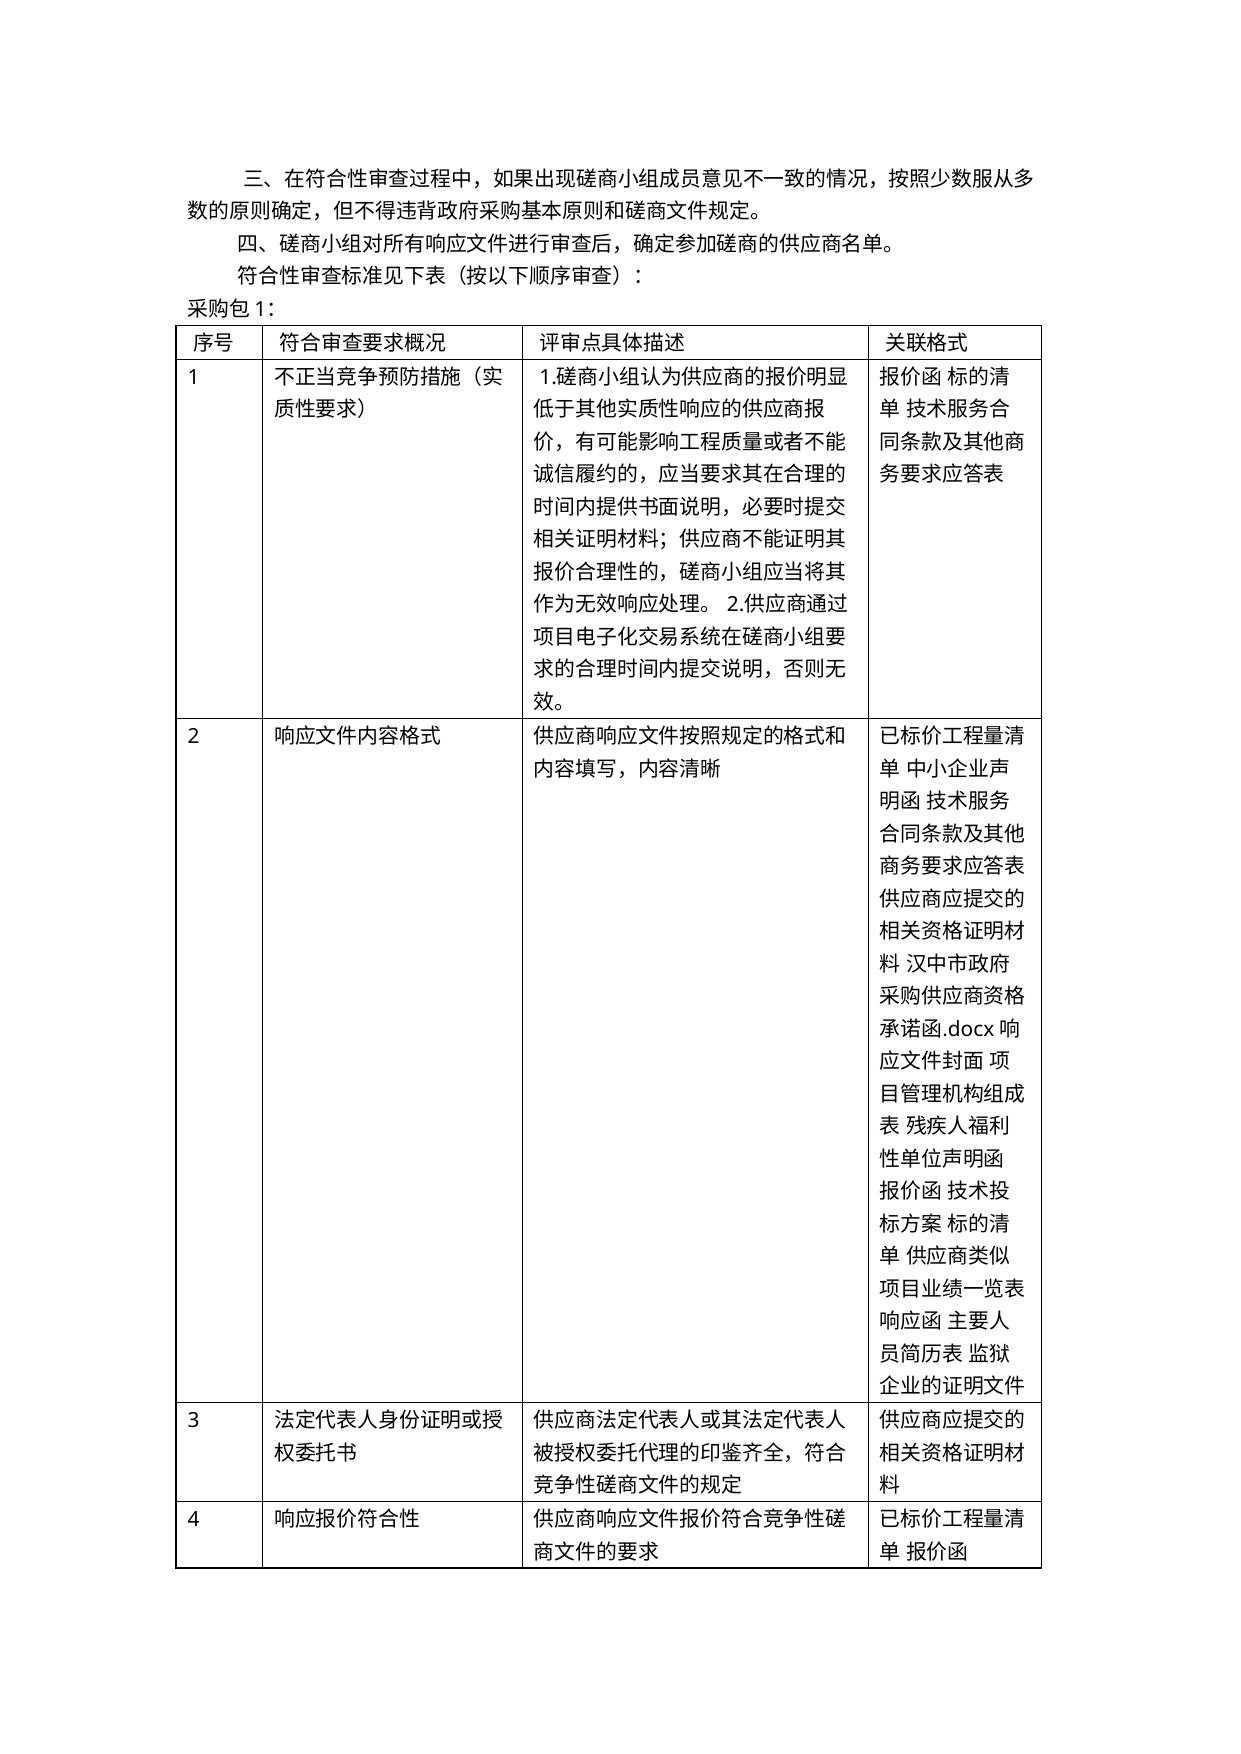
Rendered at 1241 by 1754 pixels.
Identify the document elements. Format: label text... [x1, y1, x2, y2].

table_cell 供应商响应文件按照规定的格式和内容填写，内容清晰 [523, 719, 868, 1402]
table_cell 供应商响应文件报价符合竞争性磋商文件的要求 [523, 1502, 868, 1567]
table_cell 响应文件内容格式 [263, 719, 522, 1402]
table_header 评审点具体描述 [523, 326, 868, 358]
table_cell 4 [177, 1502, 262, 1567]
table_cell 供应商法定代表人或其法定代表人被授权委托代理的印鉴齐全，符合竞争性磋商文件的规定 [523, 1403, 868, 1501]
table_header 序号 [177, 326, 262, 358]
table_cell 法定代表人身份证明或授权委托书 [263, 1403, 522, 1501]
table_cell 2 [177, 719, 262, 1402]
table_header 符合审查要求概况 [263, 326, 522, 358]
table_header 关联格式 [869, 326, 1041, 358]
text 采购包1： [187, 292, 1053, 324]
table_cell 已标价工程量清单 报价函 [869, 1502, 1041, 1567]
table_cell 供应商应提交的相关资格证明材料 [869, 1403, 1041, 1501]
text 三、在符合性审查过程中，如果出现磋商小组成员意见不一致的情况，按照少数服从多数的原则确定，但不得违背政府采购基本原则和磋商文件规定。 [187, 162, 1053, 227]
table_cell 1 [177, 360, 262, 718]
table_cell 3 [177, 1403, 262, 1501]
table_cell 报价函 标的清单 技术服务合同条款及其他商务要求应答表 [869, 360, 1041, 718]
table_cell 不正当竞争预防措施（实质性要求） [263, 360, 522, 718]
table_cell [869, 719, 1041, 1402]
text 符合性审查标准见下表（按以下顺序审查）： [187, 259, 1053, 292]
table_cell 响应报价符合性 [263, 1502, 522, 1567]
table_cell 1.磋商小组认为供应商的报价明显低于其他实质性响应的供应商报价，有可能影响工程质量或者不能诚信履约的，应当要求其在合理的时间内提供书面说明，必要时提交相关证明材料；供应商不能证明其报价合理性的，磋商小组应当将其作为无效响应处理。 2.供应商通过项目电子化交易系统在磋商小组要求的合理时间内提交说明，否则无效。 [523, 360, 868, 718]
text 四、磋商小组对所有响应文件进行审查后，确定参加磋商的供应商名单。 [187, 227, 1053, 259]
